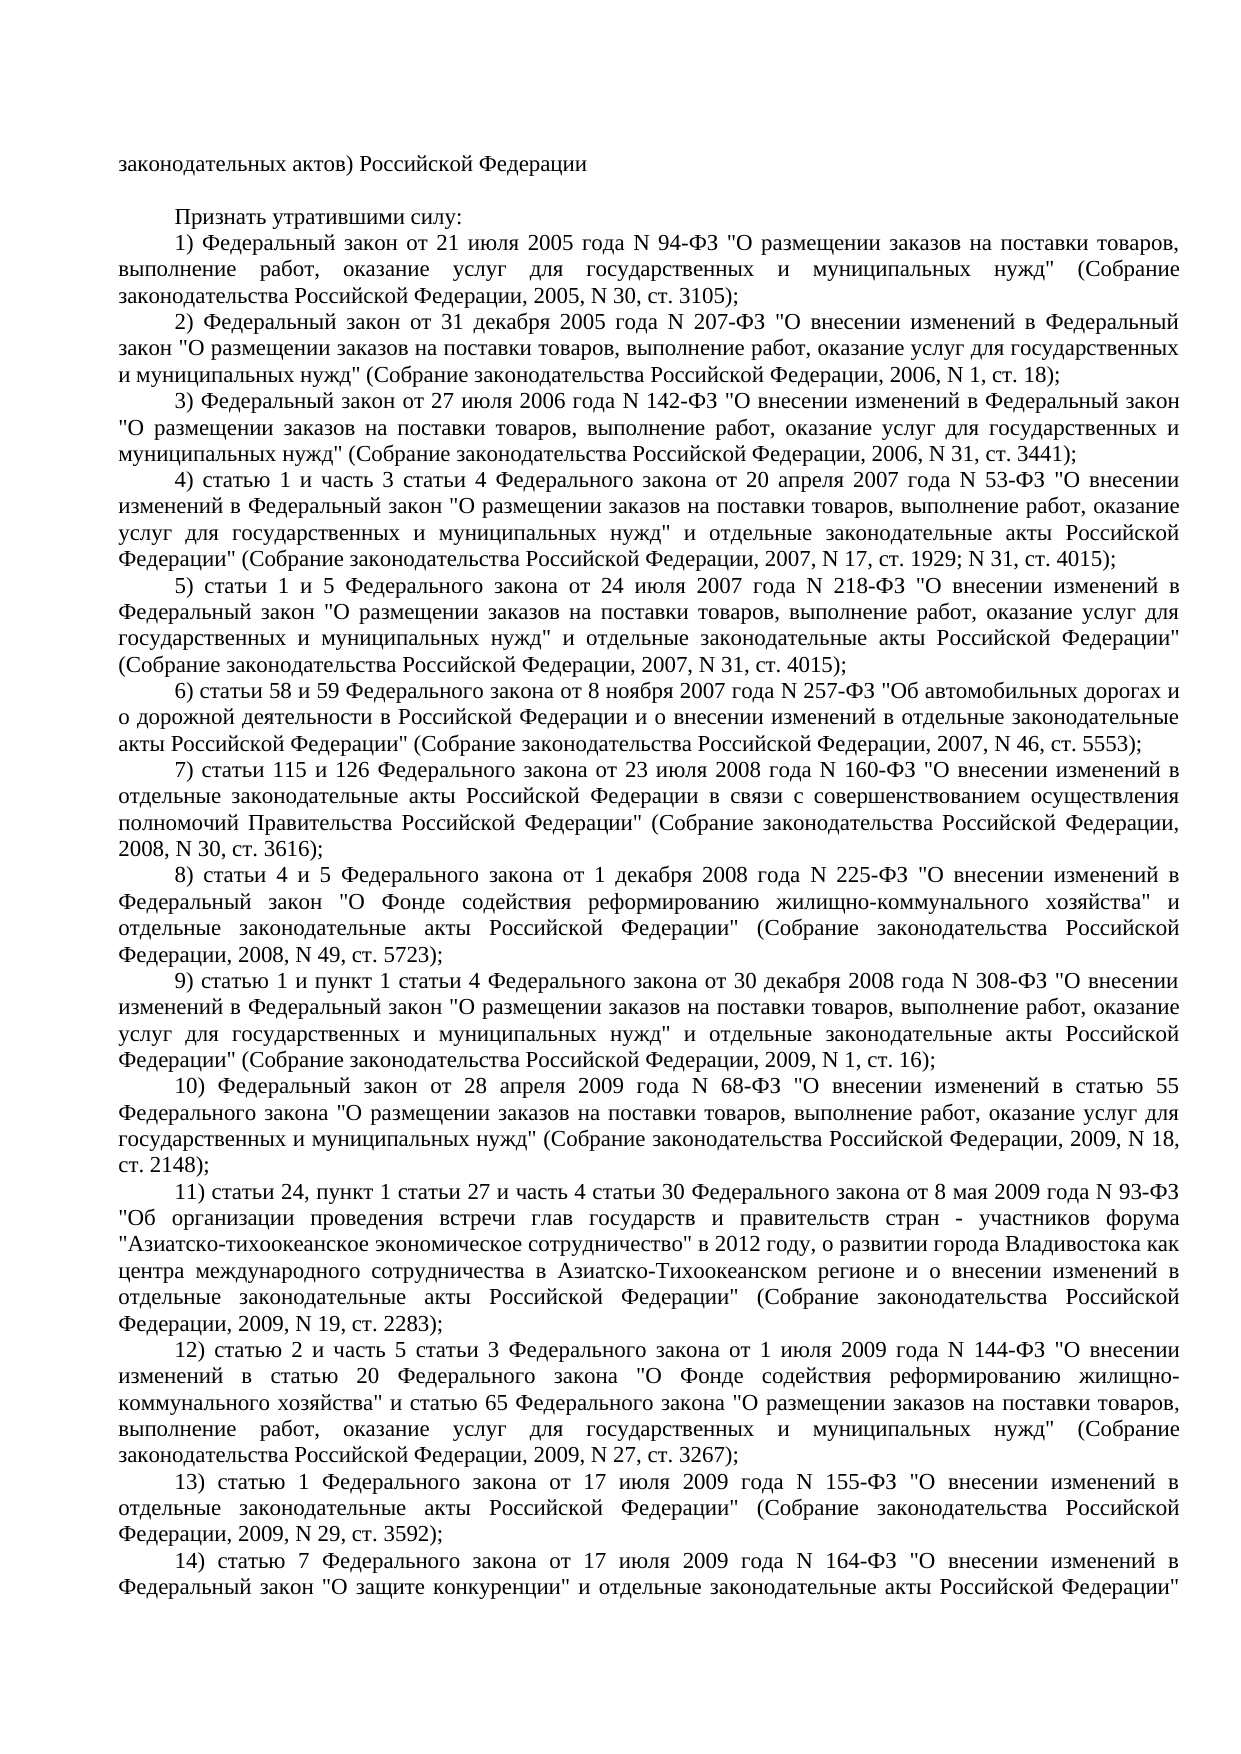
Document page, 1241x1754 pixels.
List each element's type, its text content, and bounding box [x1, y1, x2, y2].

text 8) статьи 4 и 5 Федерального закона от 1 декабря 2008 года N 225-ФЗ "О внесении изменений в Федеральный закон "О Фонде содействия реформированию жилищно-коммунального хозяйства" и отдельные законодательные акты Российской Федерации" (Собрание законодательства Российской Федерации, 2008, N 49, ст. 5723); [118, 862, 1181, 967]
text 11) статьи 24, пункт 1 статьи 27 и часть 4 статьи 30 Федерального закона от 8 мая 2009 года N 93-ФЗ "Об организации проведения встречи глав государств и правительств стран - участников форума "Азиатско-тихоокеанское экономическое сотрудничество" в 2012 году, о развитии города Владивостока как центра международного сотрудничества в Азиатско-Тихоокеанском регионе и о внесении изменений в отдельные законодательные акты Российской Федерации" (Собрание законодательства Российской Федерации, 2009, N 19, ст. 2283); [118, 1178, 1181, 1336]
text 3) Федеральный закон от 27 июля 2006 года N 142-ФЗ "О внесении изменений в Федеральный закон "О размещении заказов на поставки товаров, выполнение работ, оказание услуг для государственных и муниципальных нужд" (Собрание законодательства Российской Федерации, 2006, N 31, ст. 3441); [118, 387, 1181, 466]
text 13) статью 1 Федерального закона от 17 июля 2009 года N 155-ФЗ "О внесении изменений в отдельные законодательные акты Российской Федерации" (Собрание законодательства Российской Федерации, 2009, N 29, ст. 3592); [118, 1468, 1181, 1547]
text 7) статьи 115 и 126 Федерального закона от 23 июля 2008 года N 160-ФЗ "О внесении изменений в отдельные законодательные акты Российской Федерации в связи с совершенствованием осуществления полномочий Правительства Российской Федерации" (Собрание законодательства Российской Федерации, 2008, N 30, ст. 3616); [118, 756, 1181, 862]
text Признать утратившими силу: [118, 203, 1181, 229]
text 10) Федеральный закон от 28 апреля 2009 года N 68-ФЗ "О внесении изменений в статью 55 Федерального закона "О размещении заказов на поставки товаров, выполнение работ, оказание услуг для государственных и муниципальных нужд" (Собрание законодательства Российской Федерации, 2009, N 18, ст. 2148); [118, 1072, 1181, 1178]
text 4) статью 1 и часть 3 статьи 4 Федерального закона от 20 апреля 2007 года N 53-ФЗ "О внесении изменений в Федеральный закон "О размещении заказов на поставки товаров, выполнение работ, оказание услуг для государственных и муниципальных нужд" и отдельные законодательные акты Российской Федерации" (Собрание законодательства Российской Федерации, 2007, N 17, ст. 1929; N 31, ст. 4015); [118, 466, 1181, 572]
text 9) статью 1 и пункт 1 статьи 4 Федерального закона от 30 декабря 2008 года N 308-ФЗ "О внесении изменений в Федеральный закон "О размещении заказов на поставки товаров, выполнение работ, оказание услуг для государственных и муниципальных нужд" и отдельные законодательные акты Российской Федерации" (Собрание законодательства Российской Федерации, 2009, N 1, ст. 16); [118, 967, 1181, 1072]
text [118, 1547, 1181, 1599]
text 2) Федеральный закон от 31 декабря 2005 года N 207-ФЗ "О внесении изменений в Федеральный закон "О размещении заказов на поставки товаров, выполнение работ, оказание услуг для государственных и муниципальных нужд" (Собрание законодательства Российской Федерации, 2006, N 1, ст. 18); [118, 308, 1181, 387]
text 12) статью 2 и часть 5 статьи 3 Федерального закона от 1 июля 2009 года N 144-ФЗ "О внесении изменений в статью 20 Федерального закона "О Фонде содействия реформированию жилищно-коммунального хозяйства" и статью 65 Федерального закона "О размещении заказов на поставки товаров, выполнение работ, оказание услуг для государственных и муниципальных нужд" (Собрание законодательства Российской Федерации, 2009, N 27, ст. 3267); [118, 1336, 1181, 1468]
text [118, 150, 1181, 176]
text 5) статьи 1 и 5 Федерального закона от 24 июля 2007 года N 218-ФЗ "О внесении изменений в Федеральный закон "О размещении заказов на поставки товаров, выполнение работ, оказание услуг для государственных и муниципальных нужд" и отдельные законодательные акты Российской Федерации" (Собрание законодательства Российской Федерации, 2007, N 31, ст. 4015); [118, 572, 1181, 677]
text 6) статьи 58 и 59 Федерального закона от 8 ноября 2007 года N 257-ФЗ "Об автомобильных дорогах и о дорожной деятельности в Российской Федерации и о внесении изменений в отдельные законодательные акты Российской Федерации" (Собрание законодательства Российской Федерации, 2007, N 46, ст. 5553); [118, 677, 1181, 756]
text 1) Федеральный закон от 21 июля 2005 года N 94-ФЗ "О размещении заказов на поставки товаров, выполнение работ, оказание услуг для государственных и муниципальных нужд" (Собрание законодательства Российской Федерации, 2005, N 30, ст. 3105); [118, 229, 1181, 308]
